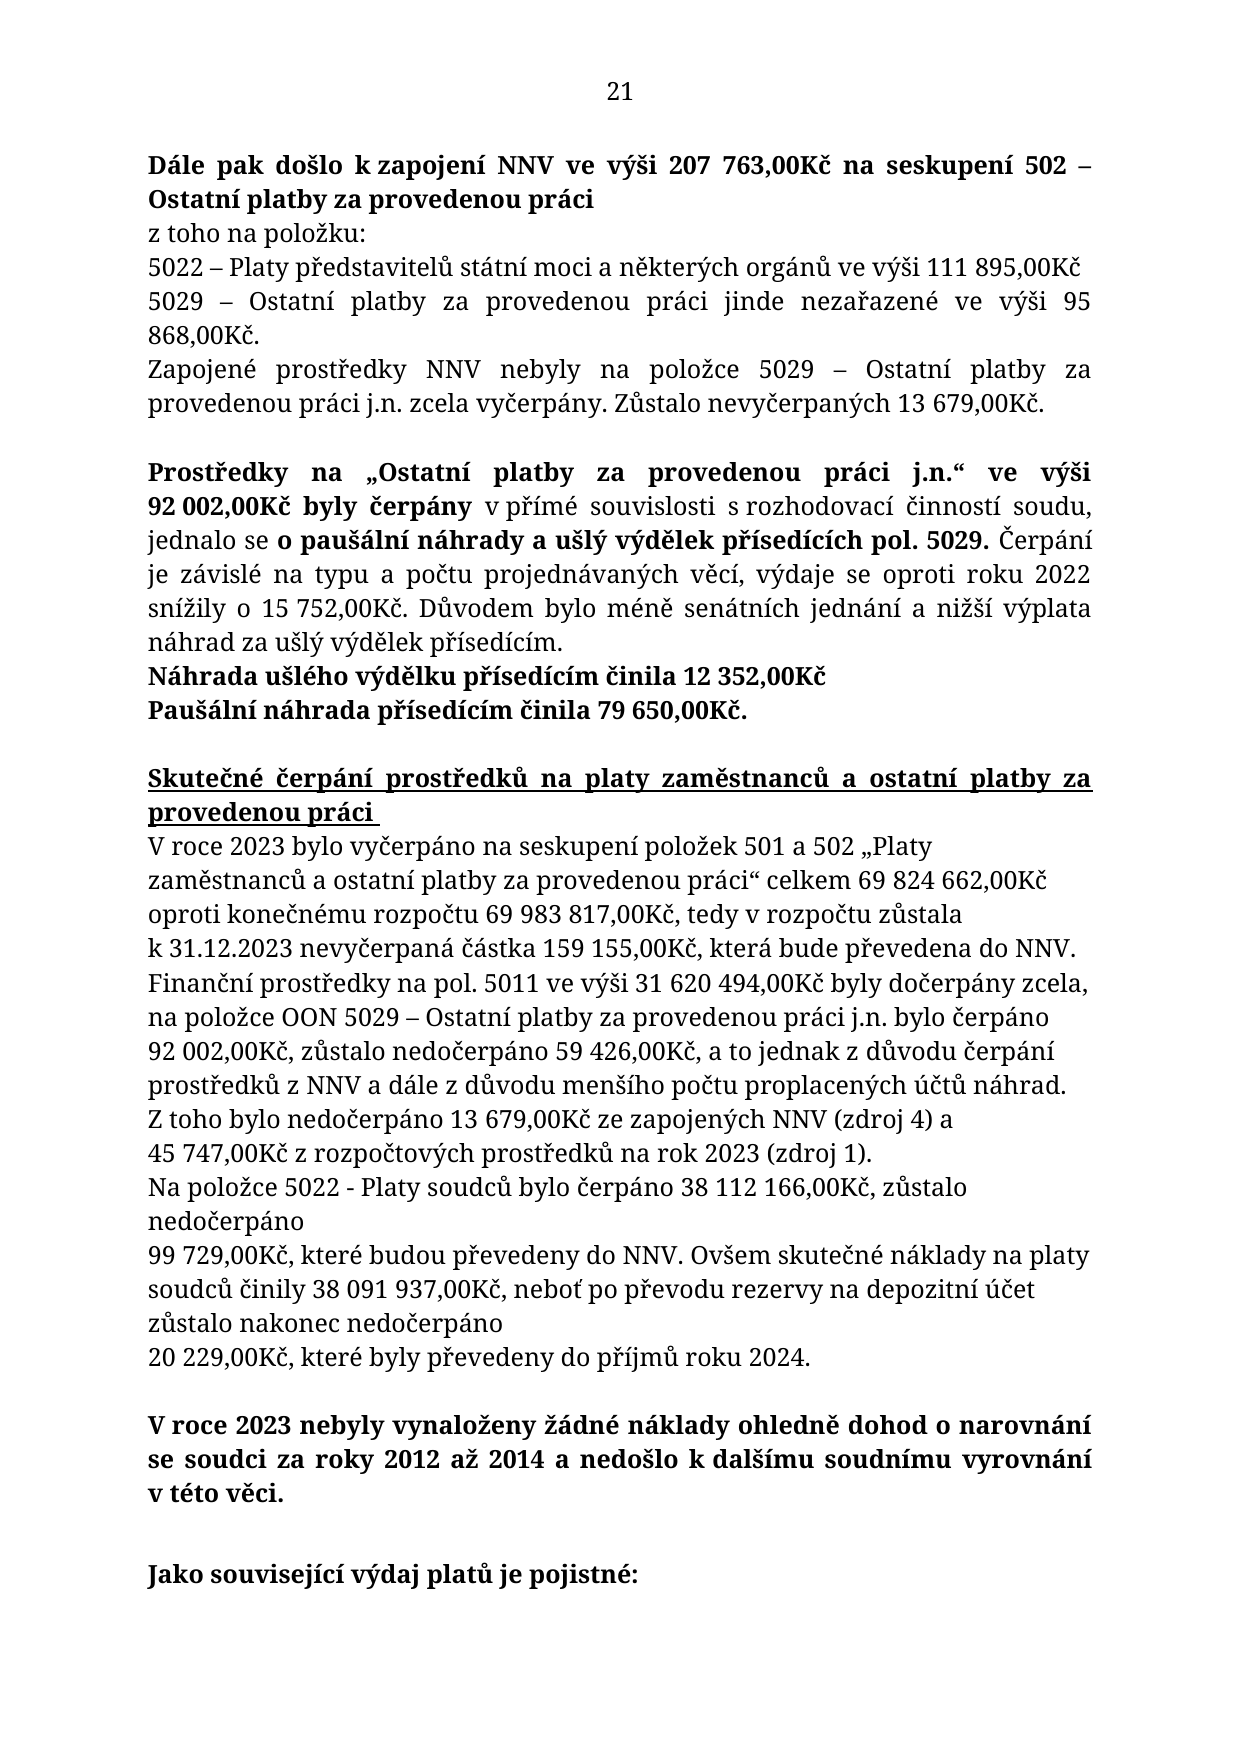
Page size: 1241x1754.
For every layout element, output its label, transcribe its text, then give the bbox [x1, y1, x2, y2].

text 99 729,00Kč, které budou převedeny do NNV. Ovšem skutečné náklady na platy soudců činily 38 091 937,00Kč, neboť po převodu rezervy na depozitní účet zůstalo nakonec nedočerpáno [148, 1238, 1092, 1340]
text Dále pak došlo k zapojení NNV ve výši 207 763,00Kč na seskupení 502 – Ostatní platby za provedenou práci [148, 148, 1092, 216]
text Jako související výdaj platů je pojistné: [148, 1557, 1092, 1591]
text V roce 2023 nebyly vynaloženy žádné náklady ohledně dohod o narovnání se soudci za roky 2012 až 2014 a nedošlo k dalšímu soudnímu vyrovnání v této věci. [148, 1408, 1092, 1510]
text Na položce 5022 - Platy soudců bylo čerpáno 38 112 166,00Kč, zůstalo nedočerpáno [148, 1169, 1092, 1238]
text Prostředky na „Ostatní platby za provedenou práci j.n.“ ve výši 92 002,00Kč byly čerpány v přímé souvislosti s rozhodovací činností soudu, jednalo se o paušální náhrady a ušlý výdělek přísedících pol. 5029. Čerpání je závislé na typu a počtu projednávaných věcí, výdaje se oproti roku 2022 snížily o 15 752,00Kč. Důvodem bylo méně senátních jednání a nižší výplata náhrad za ušlý výdělek přísedícím. [148, 454, 1092, 659]
text Finanční prostředky na pol. 5011 ve výši 31 620 494,00Kč byly dočerpány zcela, na položce OON 5029 – Ostatní platby za provedenou práci j.n. bylo čerpáno 92 002,00Kč, zůstalo nedočerpáno 59 426,00Kč, a to jednak z důvodu čerpání prostředků z NNV a dále z důvodu menšího počtu proplacených účtů náhrad. Z toho bylo nedočerpáno 13 679,00Kč ze zapojených NNV (zdroj 4) a 45 747,00Kč z rozpočtových prostředků na rok 2023 (zdroj 1). [148, 965, 1092, 1169]
text Paušální náhrada přísedícím činila 79 650,00Kč. [148, 693, 1092, 727]
text Skutečné čerpání prostředků na platy zaměstnanců a ostatní platby za provedenou práci [148, 792, 1092, 829]
text 5022 – Platy představitelů státní moci a některých orgánů ve výši 111 895,00Kč [148, 250, 1092, 284]
text V roce 2023 bylo vyčerpáno na seskupení položek 501 a 502 „Platy zaměstnanců a ostatní platby za provedenou práci“ celkem 69 824 662,00Kč oproti konečnému rozpočtu 69 983 817,00Kč, tedy v rozpočtu zůstala k 31.12.2023 nevyčerpaná částka 159 155,00Kč, která bude převedena do NNV. [148, 829, 1092, 965]
text Náhrada ušlého výdělku přísedícím činila 12 352,00Kč [148, 659, 1092, 693]
text Zapojené prostředky NNV nebyly na položce 5029 – Ostatní platby za provedenou práci j.n. zcela vyčerpány. Zůstalo nevyčerpaných 13 679,00Kč. [148, 352, 1092, 420]
text Skutečné čerpání prostředků na platy zaměstnanců a ostatní platby za provedenou práci [148, 761, 1092, 790]
text 20 229,00Kč, které byly převedeny do příjmů roku 2024. [148, 1340, 1092, 1374]
text 5029 – Ostatní platby za provedenou práci jinde nezařazené ve výši 95 868,00Kč. [148, 284, 1092, 352]
text z toho na položku: [148, 216, 1092, 250]
